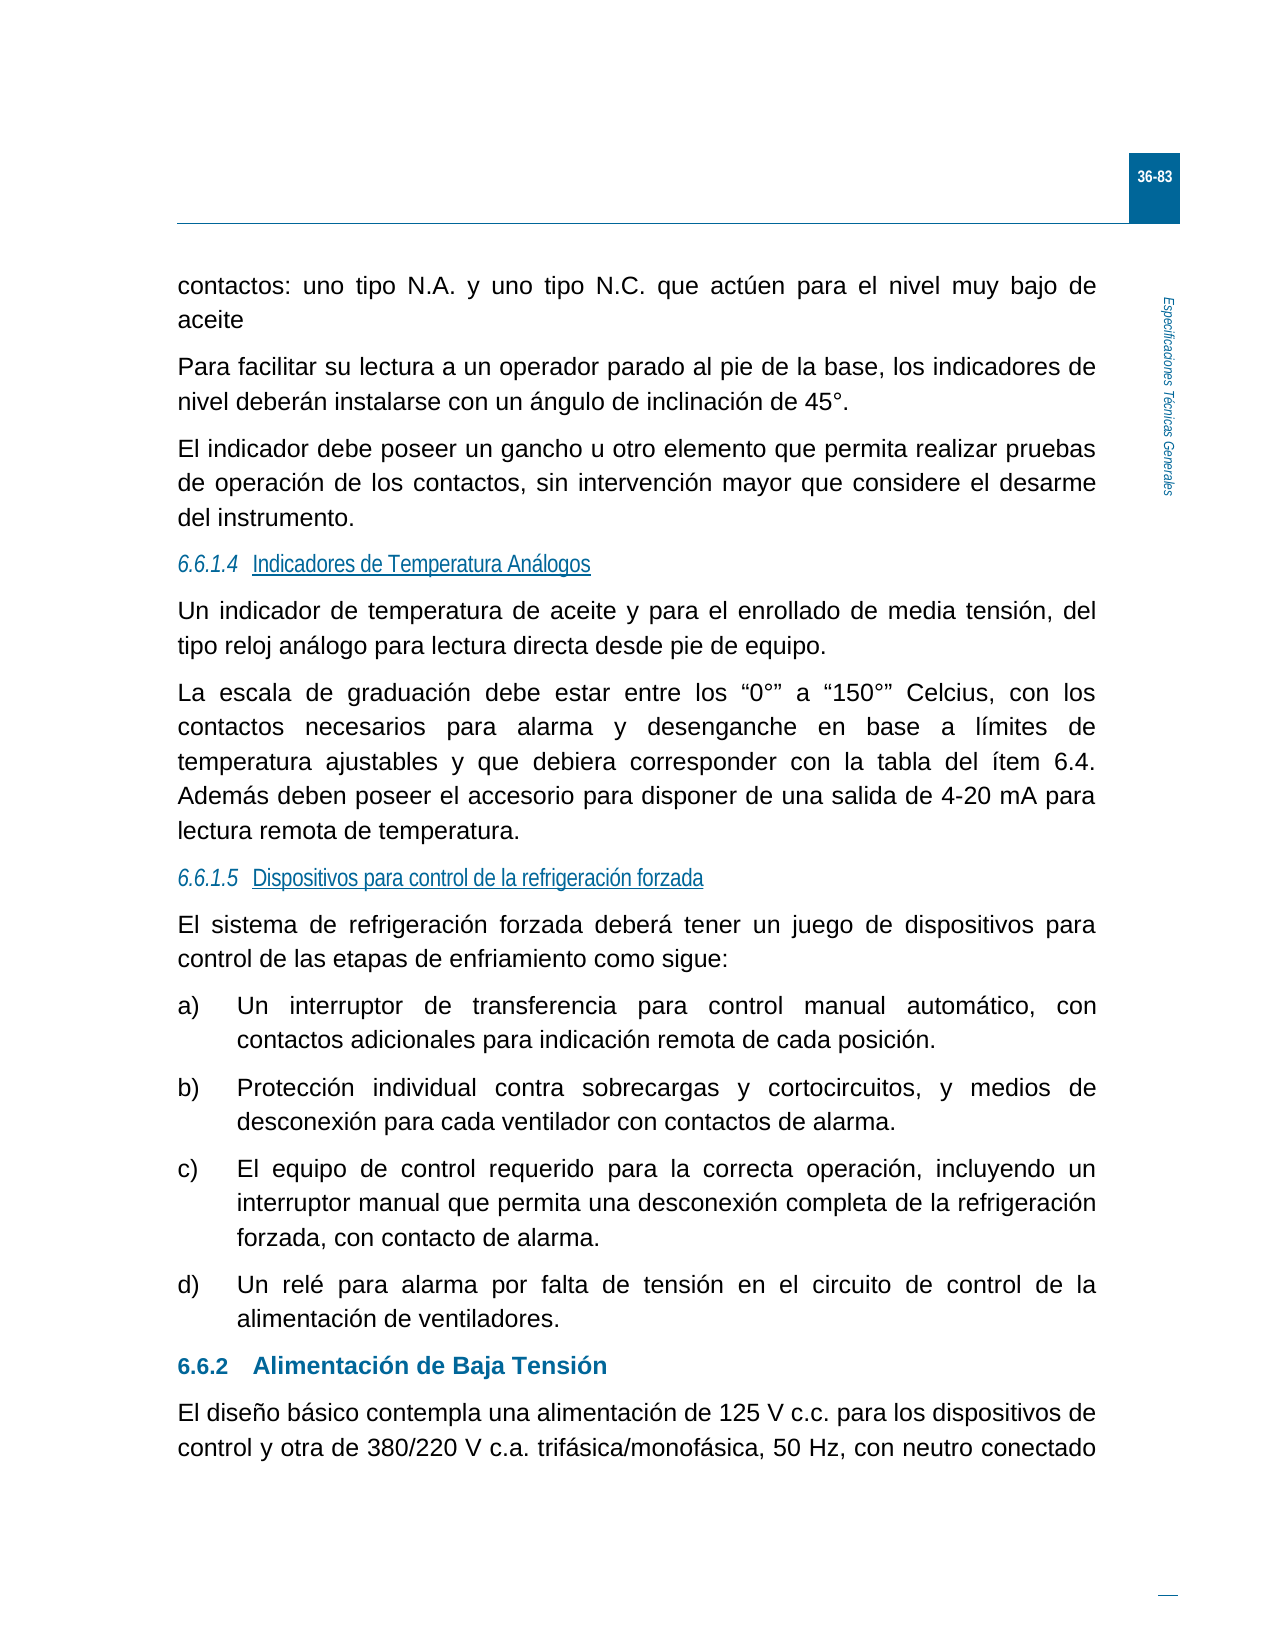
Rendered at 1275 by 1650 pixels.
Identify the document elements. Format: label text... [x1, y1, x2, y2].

subtitle Alimentación de Baja Tensión [177, 1351, 1098, 1380]
list Un interruptor de transferencia para control manual automático, con contactos adicionales para indicación remota de cada posición. [177, 991, 1098, 1054]
text El sistema de refrigeración forzada deberá tener un juego de dispositivos para control de las etapas de enfriamiento como sigue: [177, 909, 1098, 973]
subtitle Dispositivos para control de la refrigeración forzada [177, 863, 1098, 891]
text El indicador debe poseer un gancho u otro elemento que permita realizar pruebas de operación de los contactos, sin intervención mayor que considere el desarme del instrumento. [177, 433, 1098, 531]
subtitle Indicadores de Temperatura Análogos [177, 549, 1098, 578]
list Un relé para alarma por falta de tensión en el circuito de control de la alimentación de ventiladores. [177, 1270, 1098, 1333]
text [177, 271, 1098, 334]
list El equipo de control requerido para la correcta operación, incluyendo un interruptor manual que permita una desconexión completa de la refrigeración forzada, con contacto de alarma. [177, 1154, 1098, 1252]
text Un indicador de temperatura de aceite y para el enrollado de media tensión, del tipo reloj análogo para lectura directa desde pie de equipo. [177, 596, 1098, 659]
list Protección individual contra sobrecargas y cortocircuitos, y medios de desconexión para cada ventilador con contactos de alarma. [177, 1072, 1098, 1136]
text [177, 1398, 1098, 1462]
text La escala de graduación debe estar entre los “0°” a “150°” Celcius, con los contactos necesarios para alarma y desenganche en base a límites de temperatura ajustables y que debiera corresponder con la tabla del ítem 6.4. Además deben poseer el accesorio para disponer de una salida de 4-20 mA para lectura remota de temperatura. [177, 678, 1098, 844]
text Para facilitar su lectura a un operador parado al pie de la base, los indicadores de nivel deberán instalarse con un ángulo de inclinación de 45°. [177, 352, 1098, 415]
